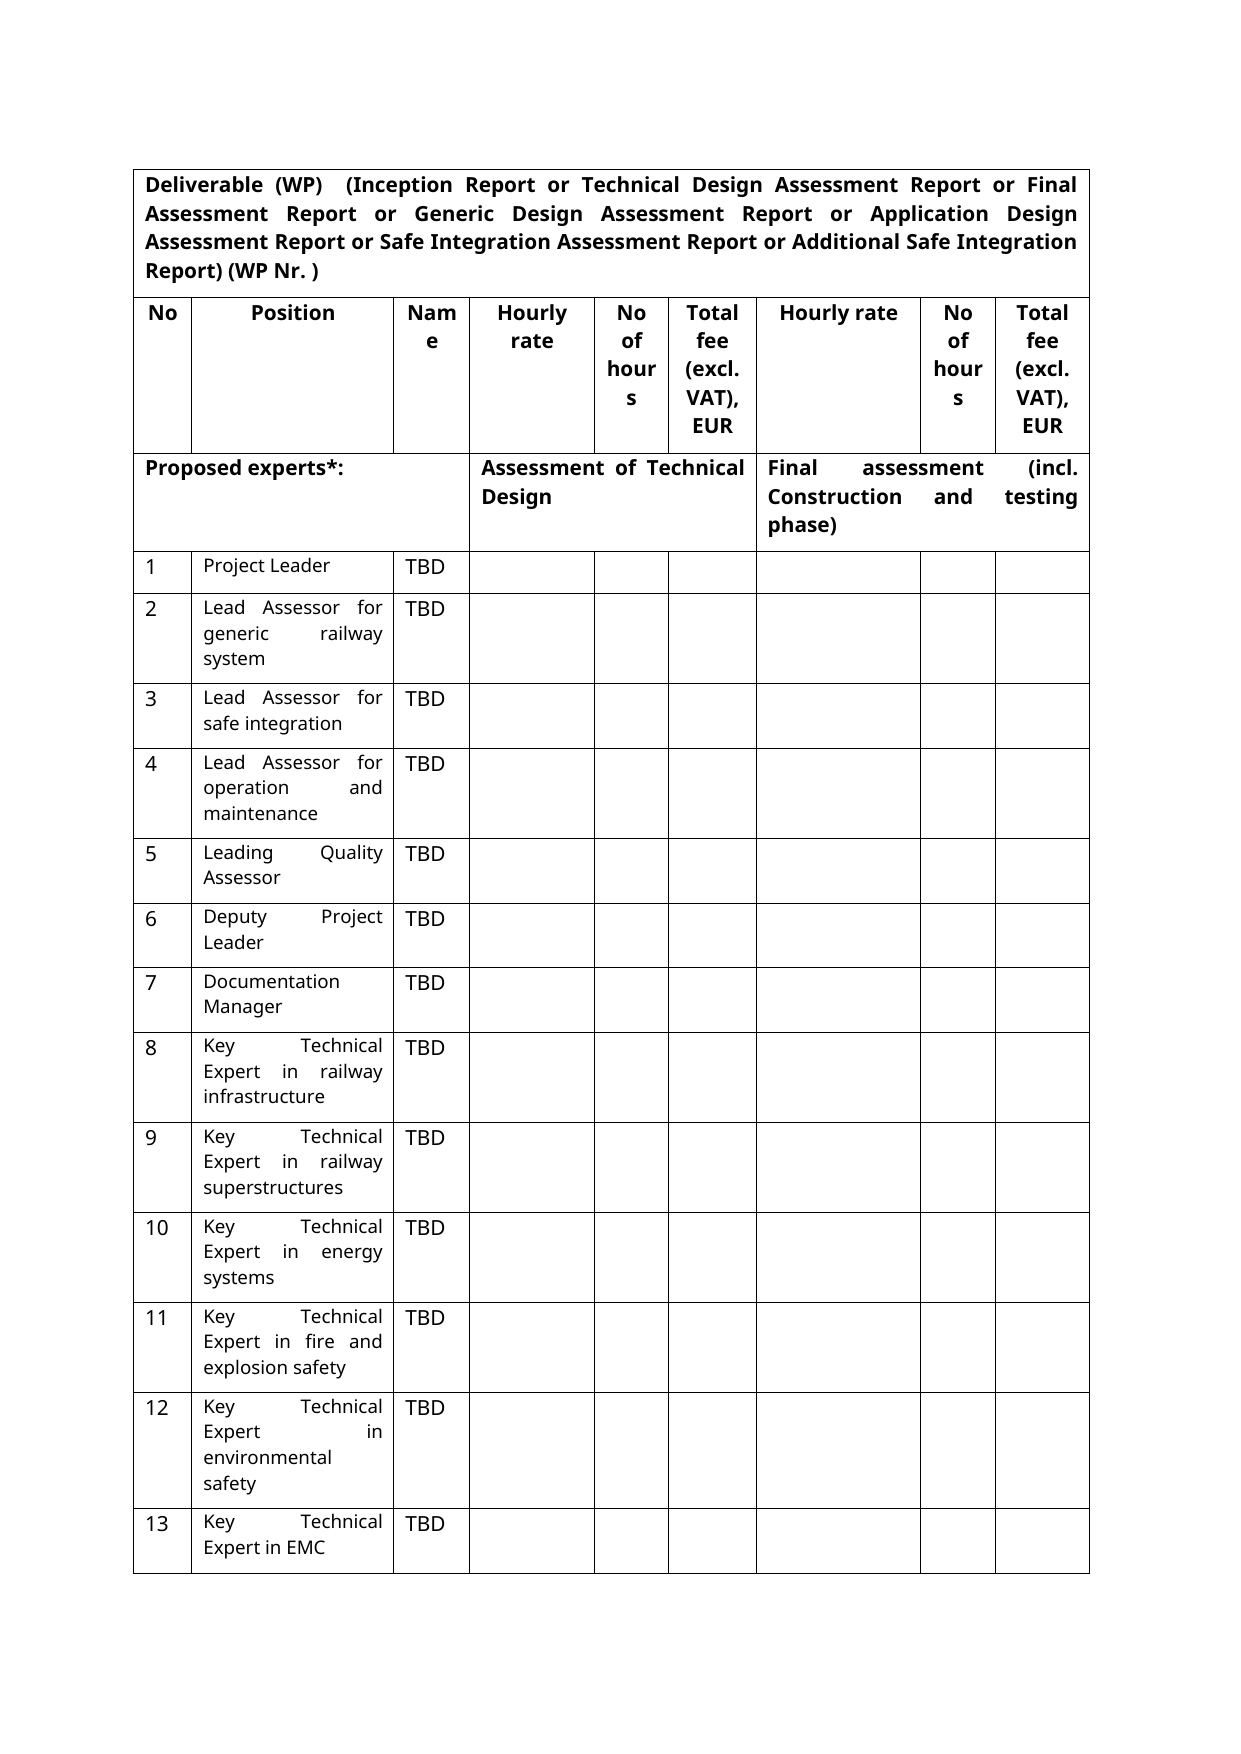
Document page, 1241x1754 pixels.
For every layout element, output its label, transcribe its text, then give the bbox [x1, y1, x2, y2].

table_cell [470, 1509, 594, 1572]
table_cell TBD [394, 594, 469, 683]
table_cell [595, 594, 668, 683]
table_cell [669, 552, 756, 593]
table_cell [921, 968, 995, 1032]
table_cell [996, 1123, 1089, 1212]
table_cell No of hours [595, 298, 668, 452]
table_cell TBD [394, 1303, 469, 1392]
table_cell 6 [134, 904, 191, 967]
table_cell TBD [394, 552, 469, 593]
table_cell TBD [394, 1213, 469, 1302]
table_cell [669, 1213, 756, 1302]
table_cell TBD [394, 968, 469, 1032]
table_cell [996, 1213, 1089, 1302]
table_cell [996, 552, 1089, 593]
table_cell [996, 1509, 1089, 1572]
table_cell Project Leader [192, 552, 393, 593]
table_cell [470, 1393, 594, 1508]
table_cell TBD [394, 1393, 469, 1508]
table_cell [669, 594, 756, 683]
table_cell [470, 552, 594, 593]
table_cell Key Technical Expert in railway superstructures [192, 1123, 393, 1212]
table_cell [757, 594, 920, 683]
table_cell 8 [134, 1033, 191, 1122]
table_cell Key Technical Expert in railway infrastructure [192, 1033, 393, 1122]
table_cell Deputy Project Leader [192, 904, 393, 967]
table_cell [669, 904, 756, 967]
table_cell [669, 1393, 756, 1508]
table_cell [921, 1123, 995, 1212]
table_cell Key Technical Expert in environmental safety [192, 1393, 393, 1508]
table_cell TBD [394, 1123, 469, 1212]
table_cell 13 [134, 1509, 191, 1572]
table_cell Name [394, 298, 469, 452]
table_cell [757, 1303, 920, 1392]
table_cell [921, 1213, 995, 1302]
table_cell [595, 552, 668, 593]
table_cell [669, 1509, 756, 1572]
table_cell [470, 839, 594, 903]
table_cell TBD [394, 1033, 469, 1122]
table_cell 9 [134, 1123, 191, 1212]
table_cell [669, 1033, 756, 1122]
table_cell Key Technical Expert in energy systems [192, 1213, 393, 1302]
table_cell Final assessment (incl. Construction and testing phase) [757, 454, 1089, 551]
table_cell Proposed experts*: [134, 454, 469, 551]
table_cell TBD [394, 904, 469, 967]
table_cell [757, 684, 920, 748]
table_cell 2 [134, 594, 191, 683]
table_cell [996, 1033, 1089, 1122]
table_cell [470, 594, 594, 683]
table_cell Hourly rate [470, 298, 594, 452]
table_cell Assessment of Technical Design [470, 454, 756, 551]
table_cell [669, 749, 756, 838]
table_cell [757, 839, 920, 903]
table_cell No of hours [921, 298, 995, 452]
table_cell [921, 749, 995, 838]
table_cell [996, 839, 1089, 903]
table_cell [921, 839, 995, 903]
table_cell [921, 552, 995, 593]
table_cell [595, 1123, 668, 1212]
table_cell [921, 904, 995, 967]
table_cell [921, 1393, 995, 1508]
table_cell [595, 749, 668, 838]
table_cell [595, 839, 668, 903]
table_cell Key Technical Expert in fire and explosion safety [192, 1303, 393, 1392]
table_cell [470, 1303, 594, 1392]
table_cell [470, 1123, 594, 1212]
table_cell Documentation Manager [192, 968, 393, 1032]
table_cell [669, 1123, 756, 1212]
table_cell Total fee (excl. VAT), EUR [669, 298, 756, 452]
table_cell 7 [134, 968, 191, 1032]
table_cell [669, 968, 756, 1032]
table_cell [669, 1303, 756, 1392]
table_cell [470, 749, 594, 838]
table_cell Total fee (excl. VAT), EUR [996, 298, 1089, 452]
table_cell [996, 594, 1089, 683]
table_cell 11 [134, 1303, 191, 1392]
table_cell [757, 1033, 920, 1122]
table_cell TBD [394, 839, 469, 903]
table_cell [595, 1033, 668, 1122]
table_cell Lead Assessor for operation and maintenance [192, 749, 393, 838]
table_cell Hourly rate [757, 298, 920, 452]
table_cell TBD [394, 684, 469, 748]
table_cell [996, 1303, 1089, 1392]
table_cell Position [192, 298, 393, 452]
table_cell [757, 1123, 920, 1212]
table_cell [595, 1213, 668, 1302]
table_cell Lead Assessor for safe integration [192, 684, 393, 748]
table_cell [757, 968, 920, 1032]
table_cell TBD [394, 749, 469, 838]
table_cell [595, 1393, 668, 1508]
table_cell [595, 1509, 668, 1572]
table_cell [921, 1303, 995, 1392]
table_cell [996, 1393, 1089, 1508]
table_cell [921, 1033, 995, 1122]
table_cell [757, 749, 920, 838]
table_cell [595, 968, 668, 1032]
table_cell [470, 1033, 594, 1122]
table_cell [470, 684, 594, 748]
table_cell [996, 684, 1089, 748]
table_cell [470, 1213, 594, 1302]
table_cell [757, 1213, 920, 1302]
table_cell [921, 1509, 995, 1572]
table_cell [921, 684, 995, 748]
table_cell [470, 968, 594, 1032]
table_cell Deliverable (WP) (Inception Report or Technical Design Assessment Report or Final Assessment Report or Generic Design Assessment Report or Application Design Assessment Report or Safe Integration Assessment Report or Additional Safe Integration Report) (WP Nr. ) [134, 170, 1089, 297]
table_cell 3 [134, 684, 191, 748]
table_cell 1 [134, 552, 191, 593]
table_cell Key Technical Expert in EMC [192, 1509, 393, 1572]
table_cell [669, 684, 756, 748]
table_cell [996, 968, 1089, 1032]
table_cell Lead Assessor for generic railway system [192, 594, 393, 683]
table_cell [595, 684, 668, 748]
table_cell No [134, 298, 191, 452]
table_cell 5 [134, 839, 191, 903]
table_cell [595, 1303, 668, 1392]
table_cell [757, 1393, 920, 1508]
table_cell 12 [134, 1393, 191, 1508]
table_cell [757, 1509, 920, 1572]
table_cell 10 [134, 1213, 191, 1302]
table_cell [669, 839, 756, 903]
table_cell [470, 904, 594, 967]
table_cell TBD [394, 1509, 469, 1572]
table_cell [996, 904, 1089, 967]
table_cell [757, 552, 920, 593]
table_cell [757, 904, 920, 967]
table_cell Leading Quality Assessor [192, 839, 393, 903]
table_cell 4 [134, 749, 191, 838]
table_cell [996, 749, 1089, 838]
table_cell [595, 904, 668, 967]
table_cell [921, 594, 995, 683]
